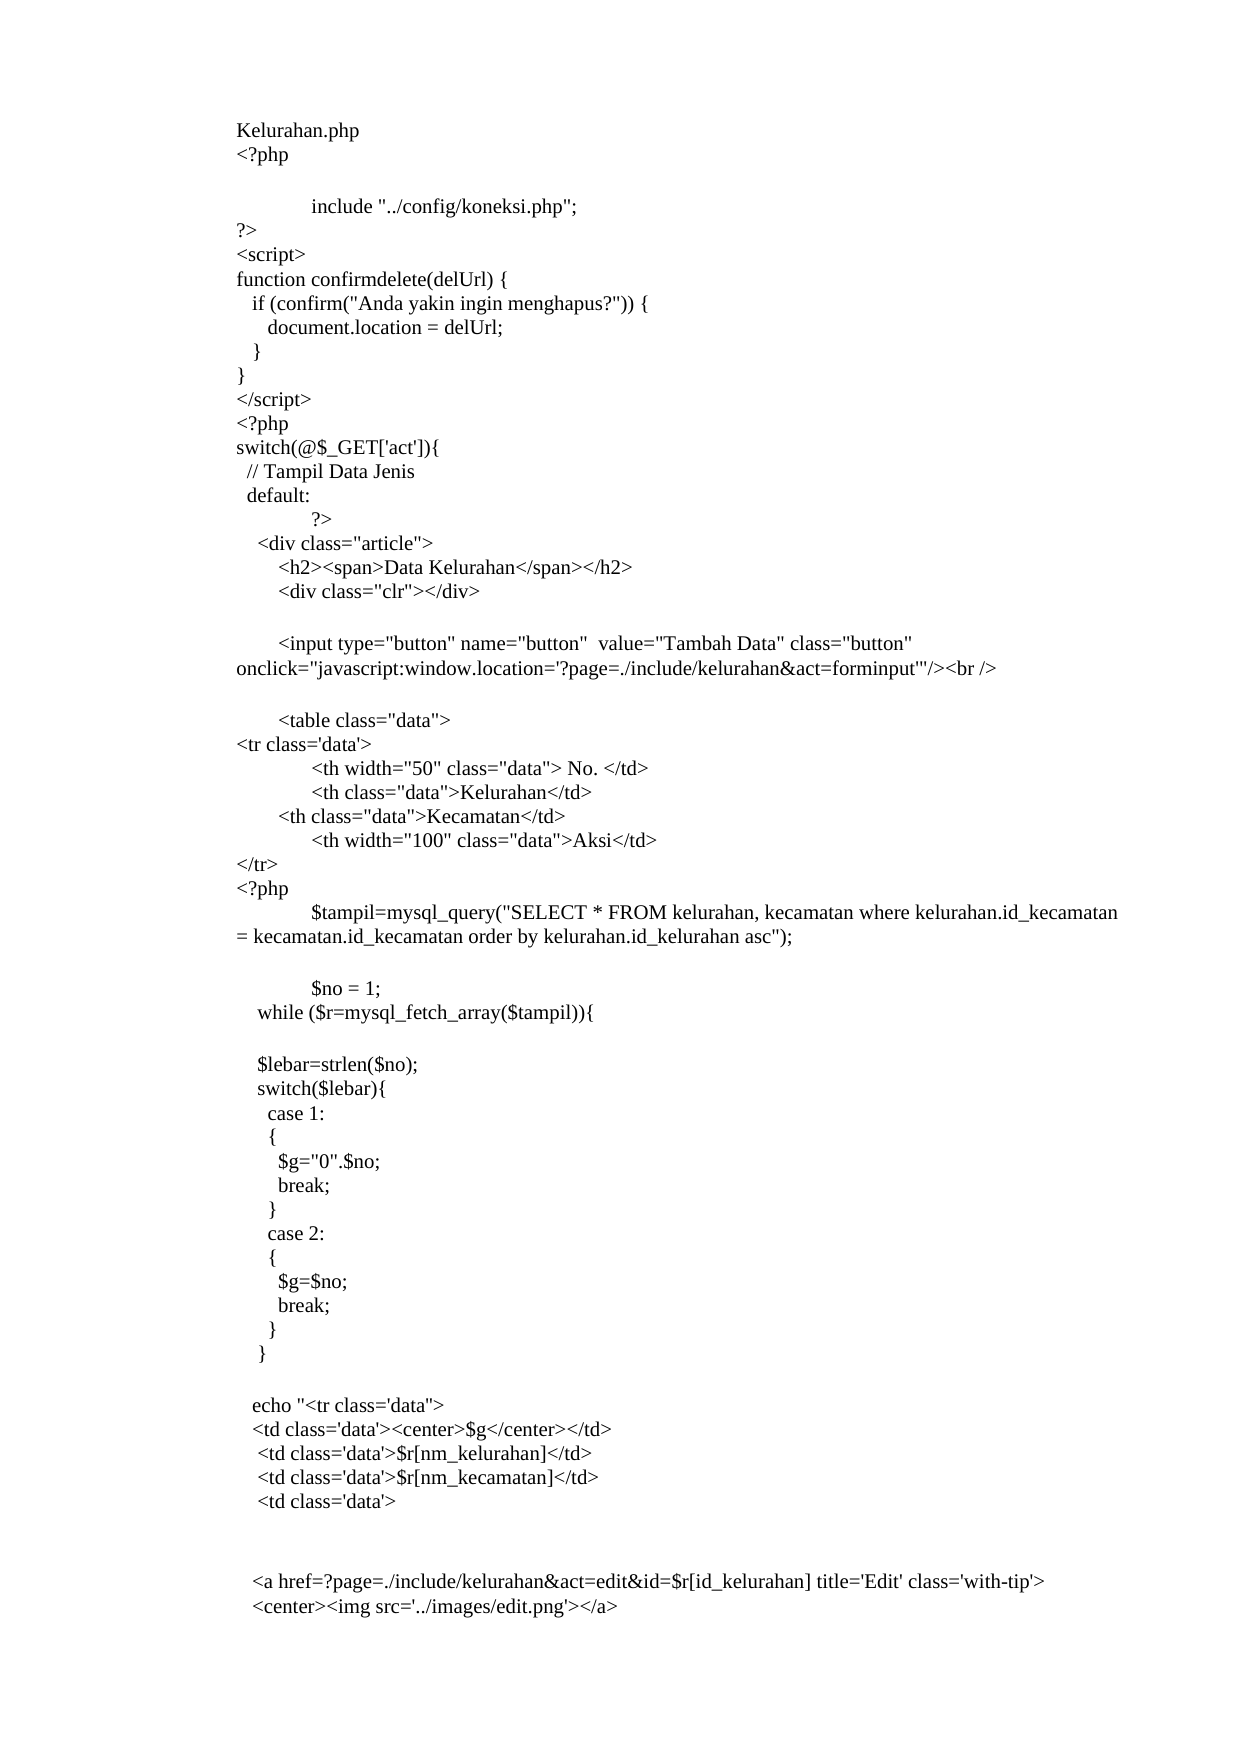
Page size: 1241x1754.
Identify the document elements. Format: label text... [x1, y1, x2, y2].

text <tr class='data'> [236, 732, 1122, 756]
text <th width="50" class="data"> No. </td> [236, 756, 1122, 780]
text <td class='data'><center>$g</center></td> [236, 1417, 1122, 1441]
text echo "<tr class='data''> [236, 1393, 1122, 1417]
text <a href=?page=./include/kelurahan&act=edit&id=$r[id_kelurahan] title='Edit' class='with-tip'> [236, 1569, 1122, 1593]
text $lebar=strlen($no); [236, 1052, 1122, 1076]
text <div class="article"> [236, 531, 1122, 555]
text } [236, 1197, 1122, 1221]
text break; [236, 1293, 1122, 1317]
text $no = 1; [236, 976, 1122, 1000]
text <input type="button" name="button" value="Tambah Data" class="button" onclick="javascript:window.location='?page=./include/kelurahan&act=forminput'"/><br /> [236, 631, 1122, 679]
text <th width="100" class="data">Aksi</td> [236, 828, 1122, 852]
text case 1: [236, 1100, 1122, 1124]
text <td class='data'> [236, 1489, 1122, 1513]
text <h2><span>Data Kelurahan</span></h2> [236, 555, 1122, 579]
text } [236, 1317, 1122, 1341]
text Kelurahan.php [236, 118, 1122, 142]
text <td class='data'>$r[nm_kecamatan]</td> [236, 1465, 1122, 1489]
text <th class="data">Kecamatan</td> [236, 804, 1122, 828]
text <div class="clr"></div> [236, 579, 1122, 603]
text switch($lebar){ [236, 1076, 1122, 1100]
text include "../config/koneksi.php"; [236, 194, 1122, 218]
text if (confirm("Anda yakin ingin menghapus?")) { [236, 291, 1122, 314]
text while ($r=mysql_fetch_array($tampil)){ [236, 1000, 1122, 1024]
text <script> [236, 242, 1122, 266]
text default: [236, 483, 1122, 507]
text <th class="data">Kelurahan</td> [236, 780, 1122, 804]
text } [236, 363, 1122, 387]
text <?php [236, 411, 1122, 435]
text <table class="data"> [236, 707, 1122, 732]
text ?> [236, 507, 1122, 531]
text $g="0".$no; [236, 1148, 1122, 1173]
text switch(@$_GET['act']){ [236, 435, 1122, 459]
text break; [236, 1173, 1122, 1197]
text $g=$no; [236, 1269, 1122, 1293]
text </tr> [236, 852, 1122, 876]
text case 2: [236, 1221, 1122, 1245]
text } [236, 339, 1122, 363]
text document.location = delUrl; [236, 314, 1122, 339]
text </script> [236, 387, 1122, 411]
text <center><img src='../images/edit.png'></a> [236, 1593, 1122, 1618]
text $tampil=mysql_query("SELECT * FROM kelurahan, kecamatan where kelurahan.id_kecamatan = kecamatan.id_kecamatan order by kelurahan.id_kelurahan asc"); [236, 900, 1122, 948]
text { [236, 1245, 1122, 1269]
text function confirmdelete(delUrl) { [236, 266, 1122, 291]
text <?php [236, 142, 1122, 166]
text // Tampil Data Jenis [236, 459, 1122, 483]
text } [236, 1341, 1122, 1365]
text ?> [236, 218, 1122, 242]
text <?php [236, 876, 1122, 900]
text <td class='data'>$r[nm_kelurahan]</td> [236, 1441, 1122, 1465]
text { [236, 1124, 1122, 1148]
